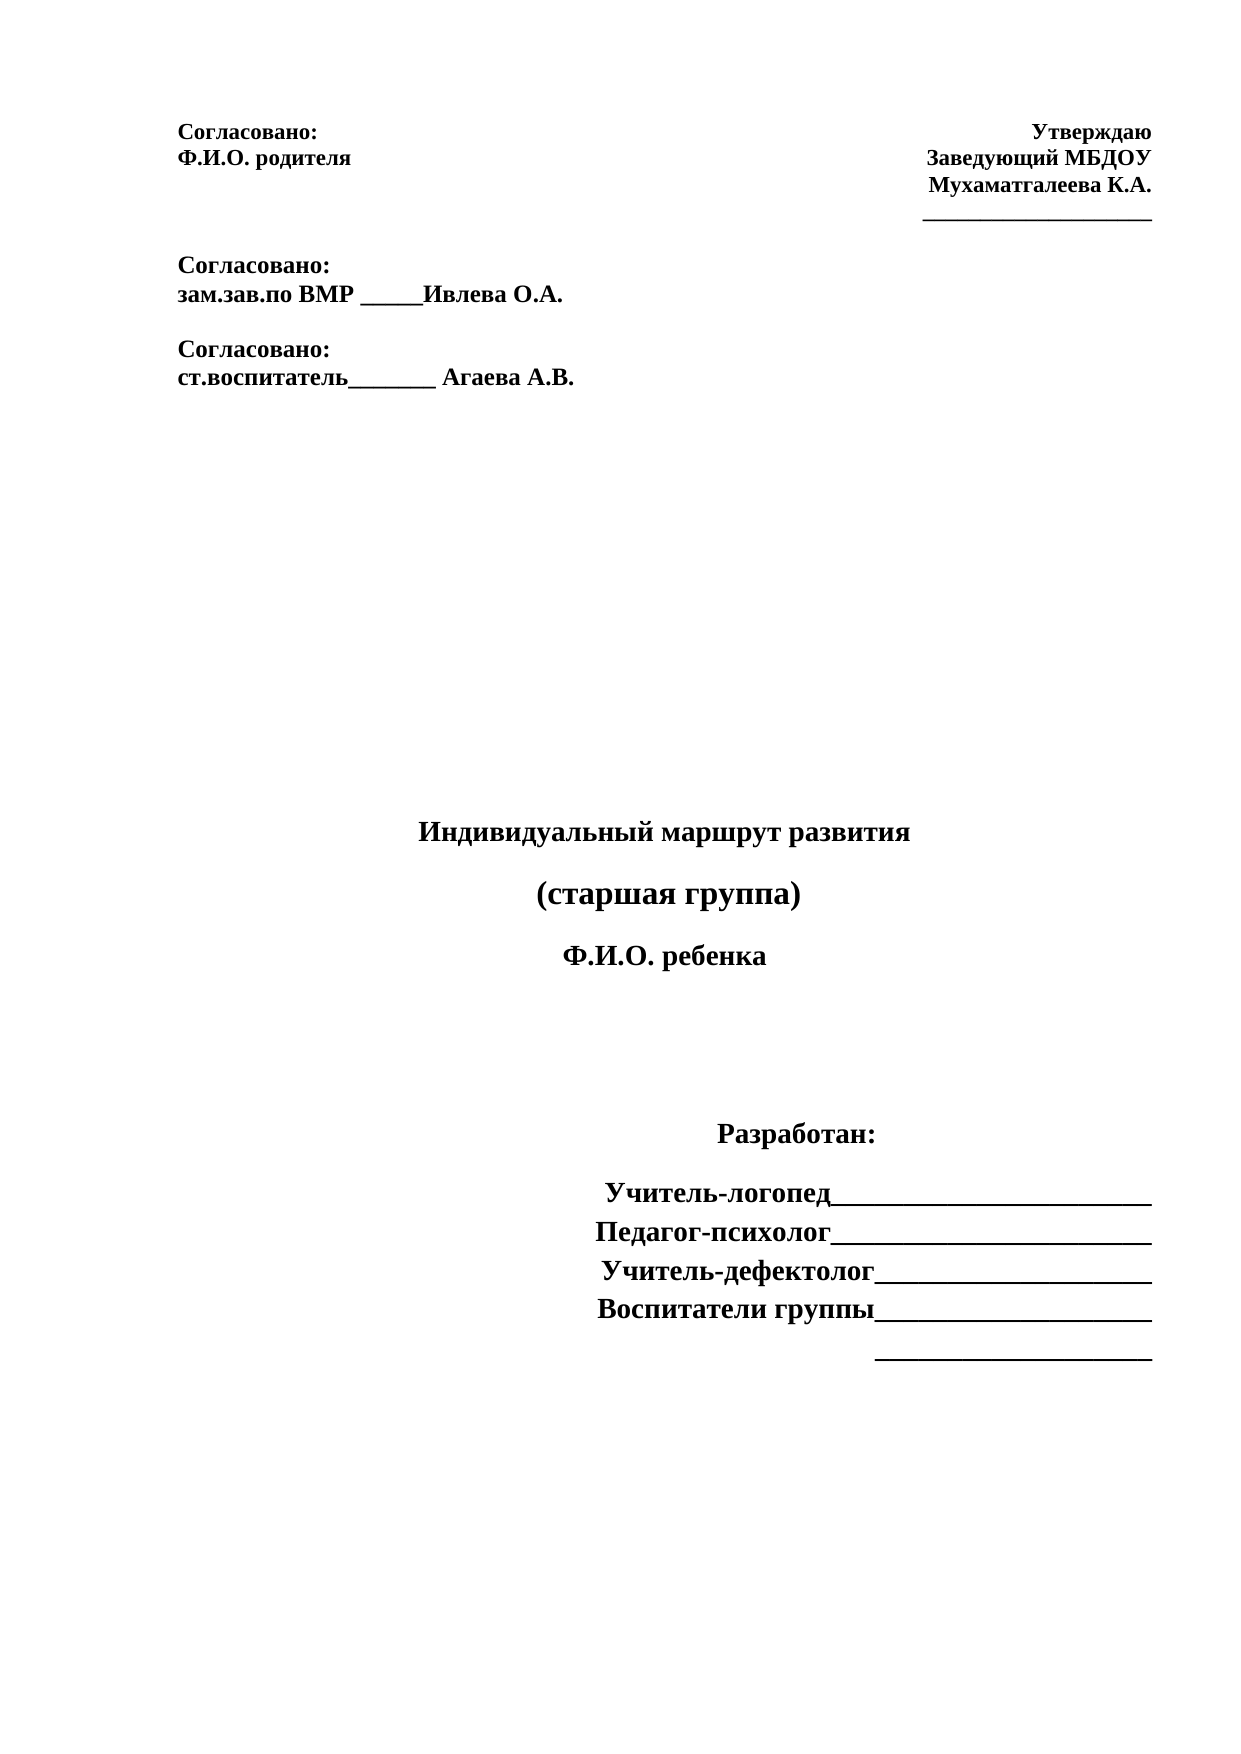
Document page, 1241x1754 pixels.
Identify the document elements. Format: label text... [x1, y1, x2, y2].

table_header Утверждаю Заведующий МБДОУ Мухаматгалеева К.А. ____________________ [664, 118, 1163, 418]
text Ф.И.О. ребенка [177, 938, 1152, 972]
text Учитель-дефектолог___________________ [177, 1253, 1152, 1286]
text Разработан: [177, 1116, 1152, 1150]
text Индивидуальный маршрут развития [177, 814, 1152, 847]
text ___________________ [177, 1330, 1152, 1363]
table_header Согласовано: Ф.И.О. родителя Согласовано: зам.зав.по ВМР _____Ивлева О.А. Согласовано: ст.воспитатель_______ Агаева А.В. [166, 118, 664, 418]
text Воспитатели группы___________________ [177, 1291, 1152, 1325]
text (старшая группа) [177, 873, 1152, 912]
text Учитель-логопед______________________ [177, 1176, 1152, 1209]
text Педагог-психолог______________________ [177, 1214, 1152, 1248]
